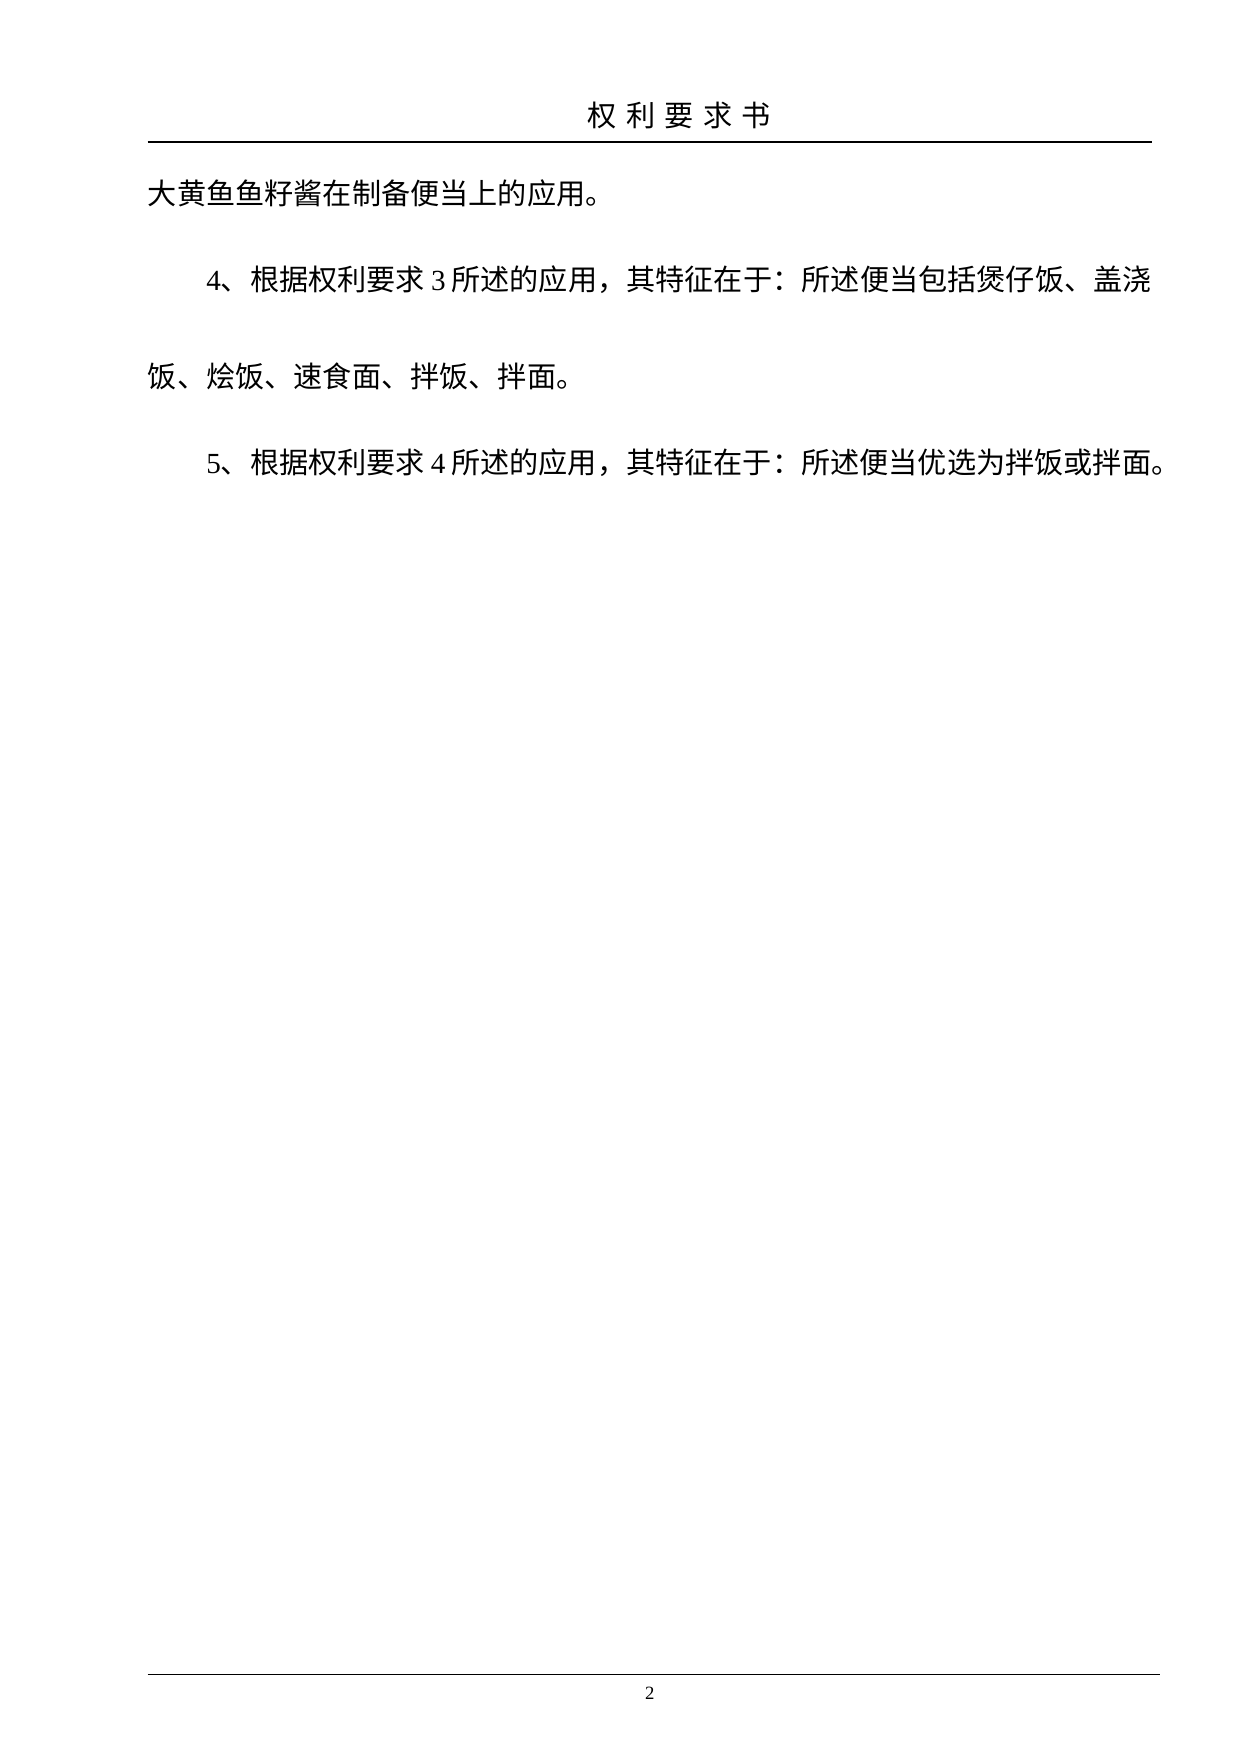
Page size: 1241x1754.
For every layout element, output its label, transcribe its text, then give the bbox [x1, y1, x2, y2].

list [148, 159, 1152, 224]
list 根据权利要求3所述的应用，其特征在于：所述便当包括煲仔饭、盖浇饭、烩饭、速食面、拌饭、拌面。 [148, 245, 1152, 408]
list 根据权利要求4所述的应用，其特征在于：所述便当优选为拌饭或拌面。 [148, 429, 1152, 494]
